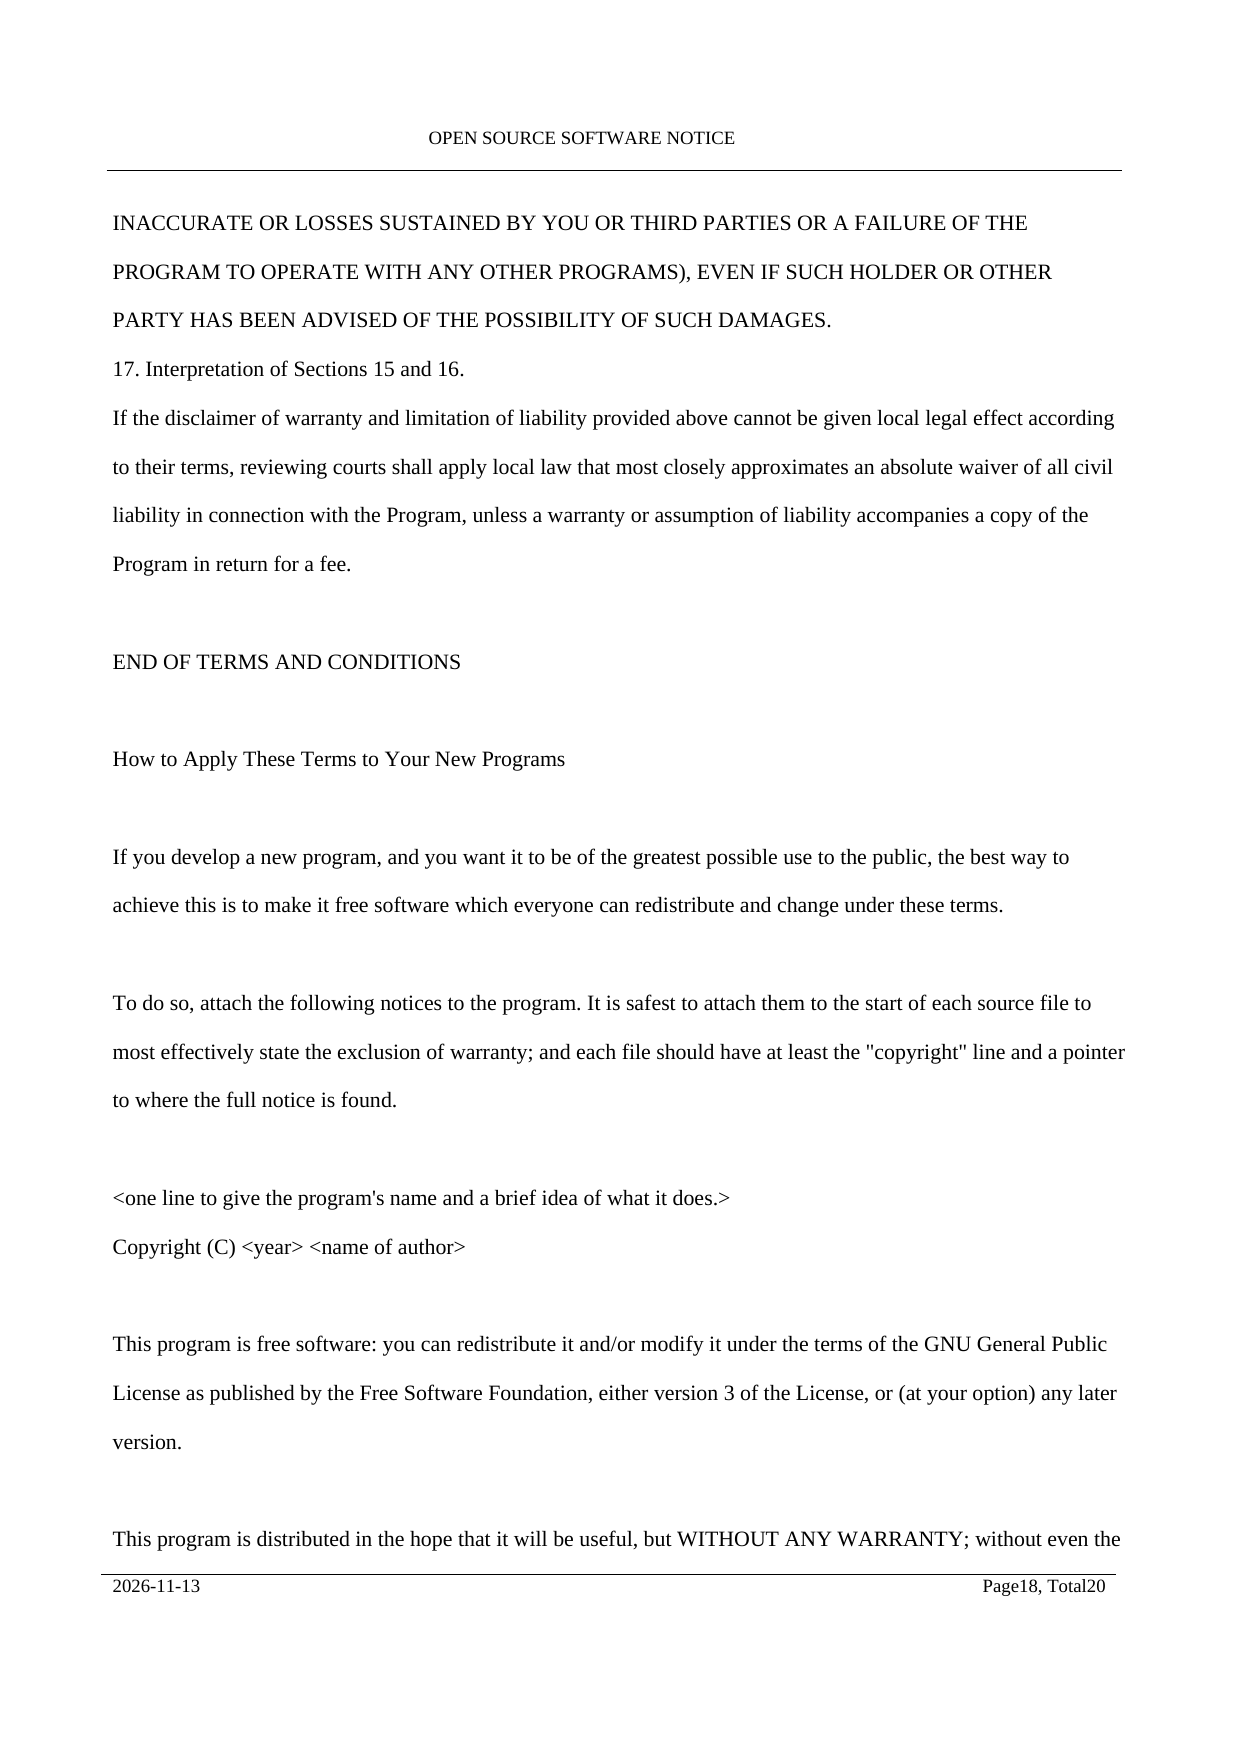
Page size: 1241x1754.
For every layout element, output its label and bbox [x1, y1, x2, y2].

text [112, 206, 1128, 1555]
